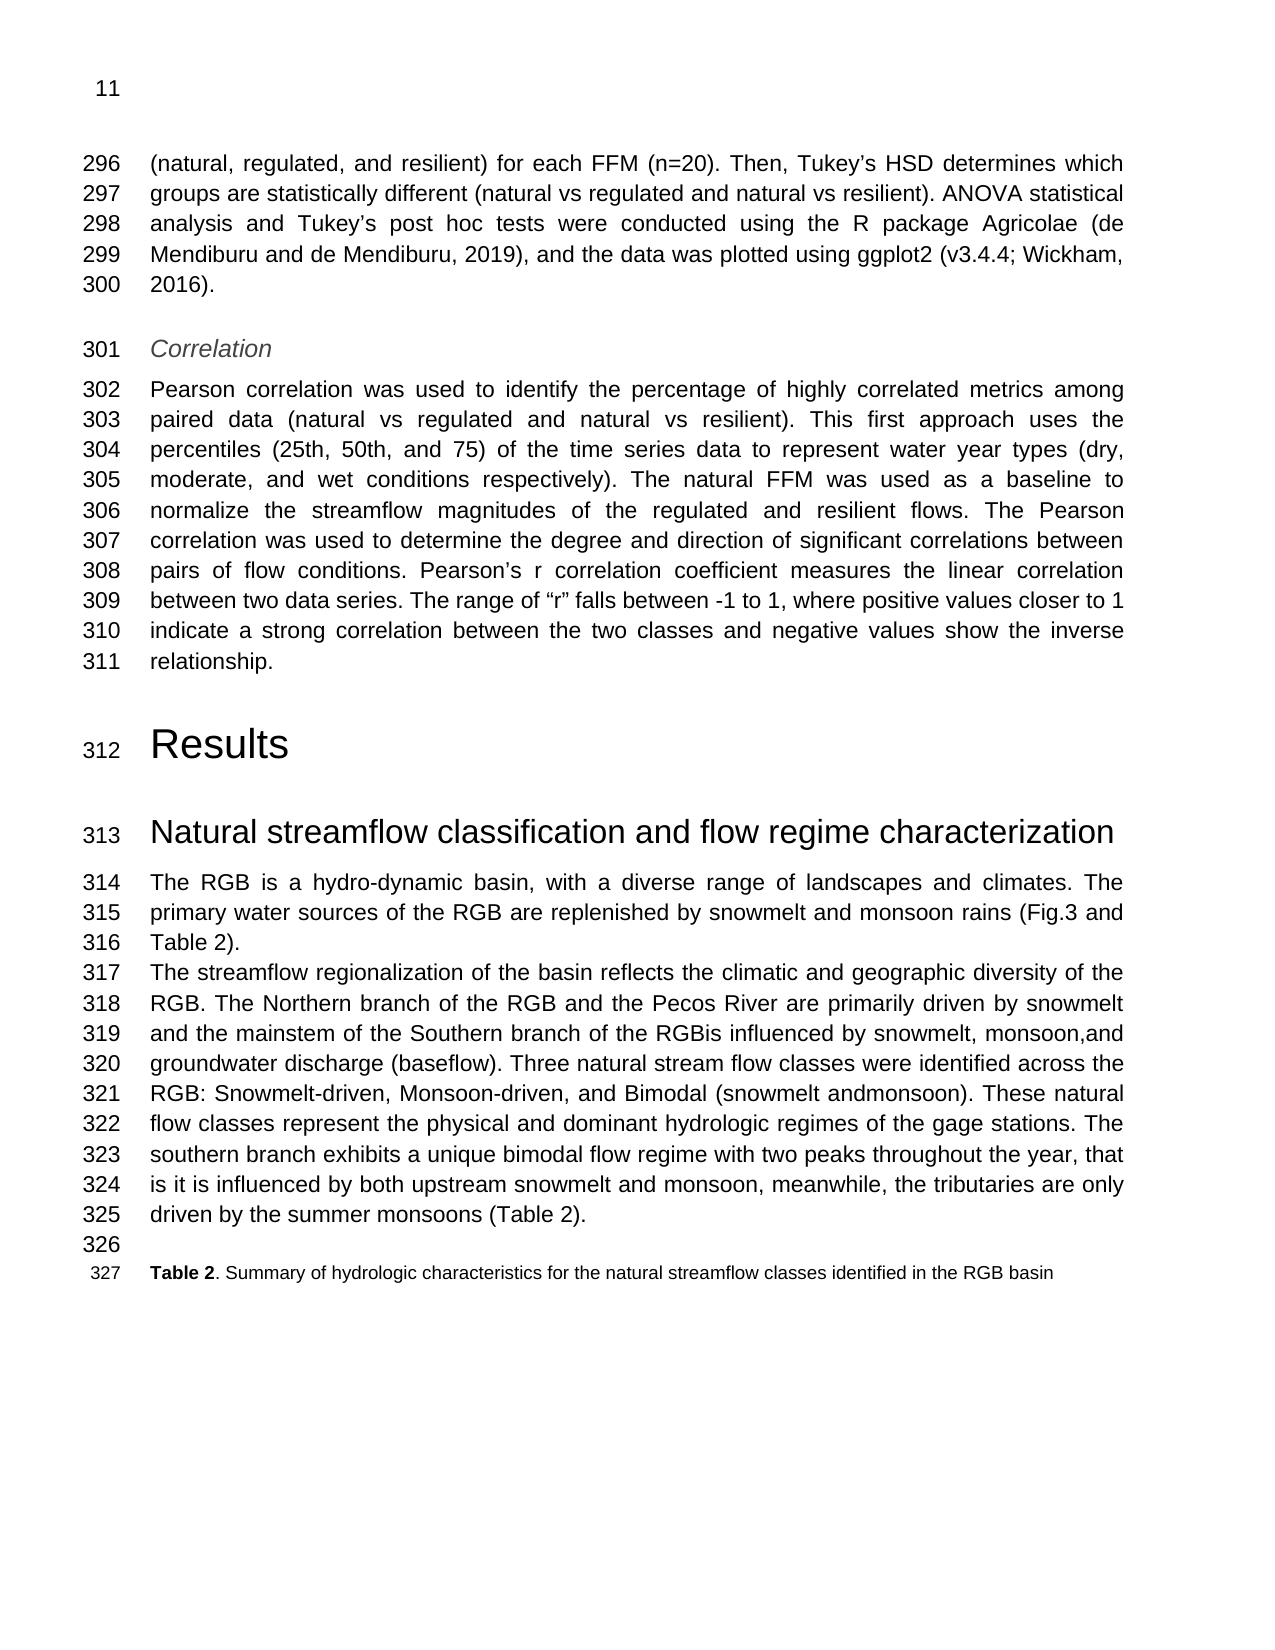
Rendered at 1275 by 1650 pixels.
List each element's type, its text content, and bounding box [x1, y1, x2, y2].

text The streamflow regionalization of the basin reflects the climatic and geographic diversity of the RGB. The Northern branch of the RGB and the Pecos River are primarily driven by snowmelt and the mainstem of the Southern branch of the RGBis influenced by snowmelt, monsoon,and groundwater discharge (baseflow). Three natural stream flow classes were identified across the RGB: Snowmelt-driven, Monsoon-driven, and Bimodal (snowmelt andmonsoon). These natural flow classes represent the physical and dominant hydrologic regimes of the gage stations. The southern branch exhibits a unique bimodal flow regime with two peaks throughout the year, that is it is influenced by both upstream snowmelt and monsoon, meanwhile, the tributaries are only driven by the summer monsoons (Table 2). [150, 959, 1125, 1227]
text Pearson correlation was used to identify the percentage of highly correlated metrics among paired data (natural vs regulated and natural vs resilient). This first approach uses the percentiles (25th, 50th, and 75) of the time series data to represent water year types (dry, moderate, and wet conditions respectively). The natural FFM was used as a baseline to normalize the streamflow magnitudes of the regulated and resilient flows. The Pearson correlation was used to determine the degree and direction of significant correlations between pairs of flow conditions. Pearson’s r correlation coefficient measures the linear correlation between two data series. The range of “r” falls between -1 to 1, where positive values closer to 1 indicate a strong correlation between the two classes and negative values show the inverse relationship. [150, 376, 1125, 674]
subtitle Correlation [150, 334, 1125, 363]
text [150, 150, 1125, 297]
text The RGB is a hydro-dynamic basin, with a diverse range of landscapes and climates. The primary water sources of the RGB are replenished by snowmelt and monsoon rains (Fig.3 and Table 2). [150, 869, 1125, 956]
text Table 2. Summary of hydrologic characteristics for the natural streamflow classes identified in the RGB basin [150, 1261, 1125, 1283]
subtitle Natural streamflow classification and flow regime characterization [150, 812, 1125, 851]
subtitle Results [150, 719, 1125, 767]
